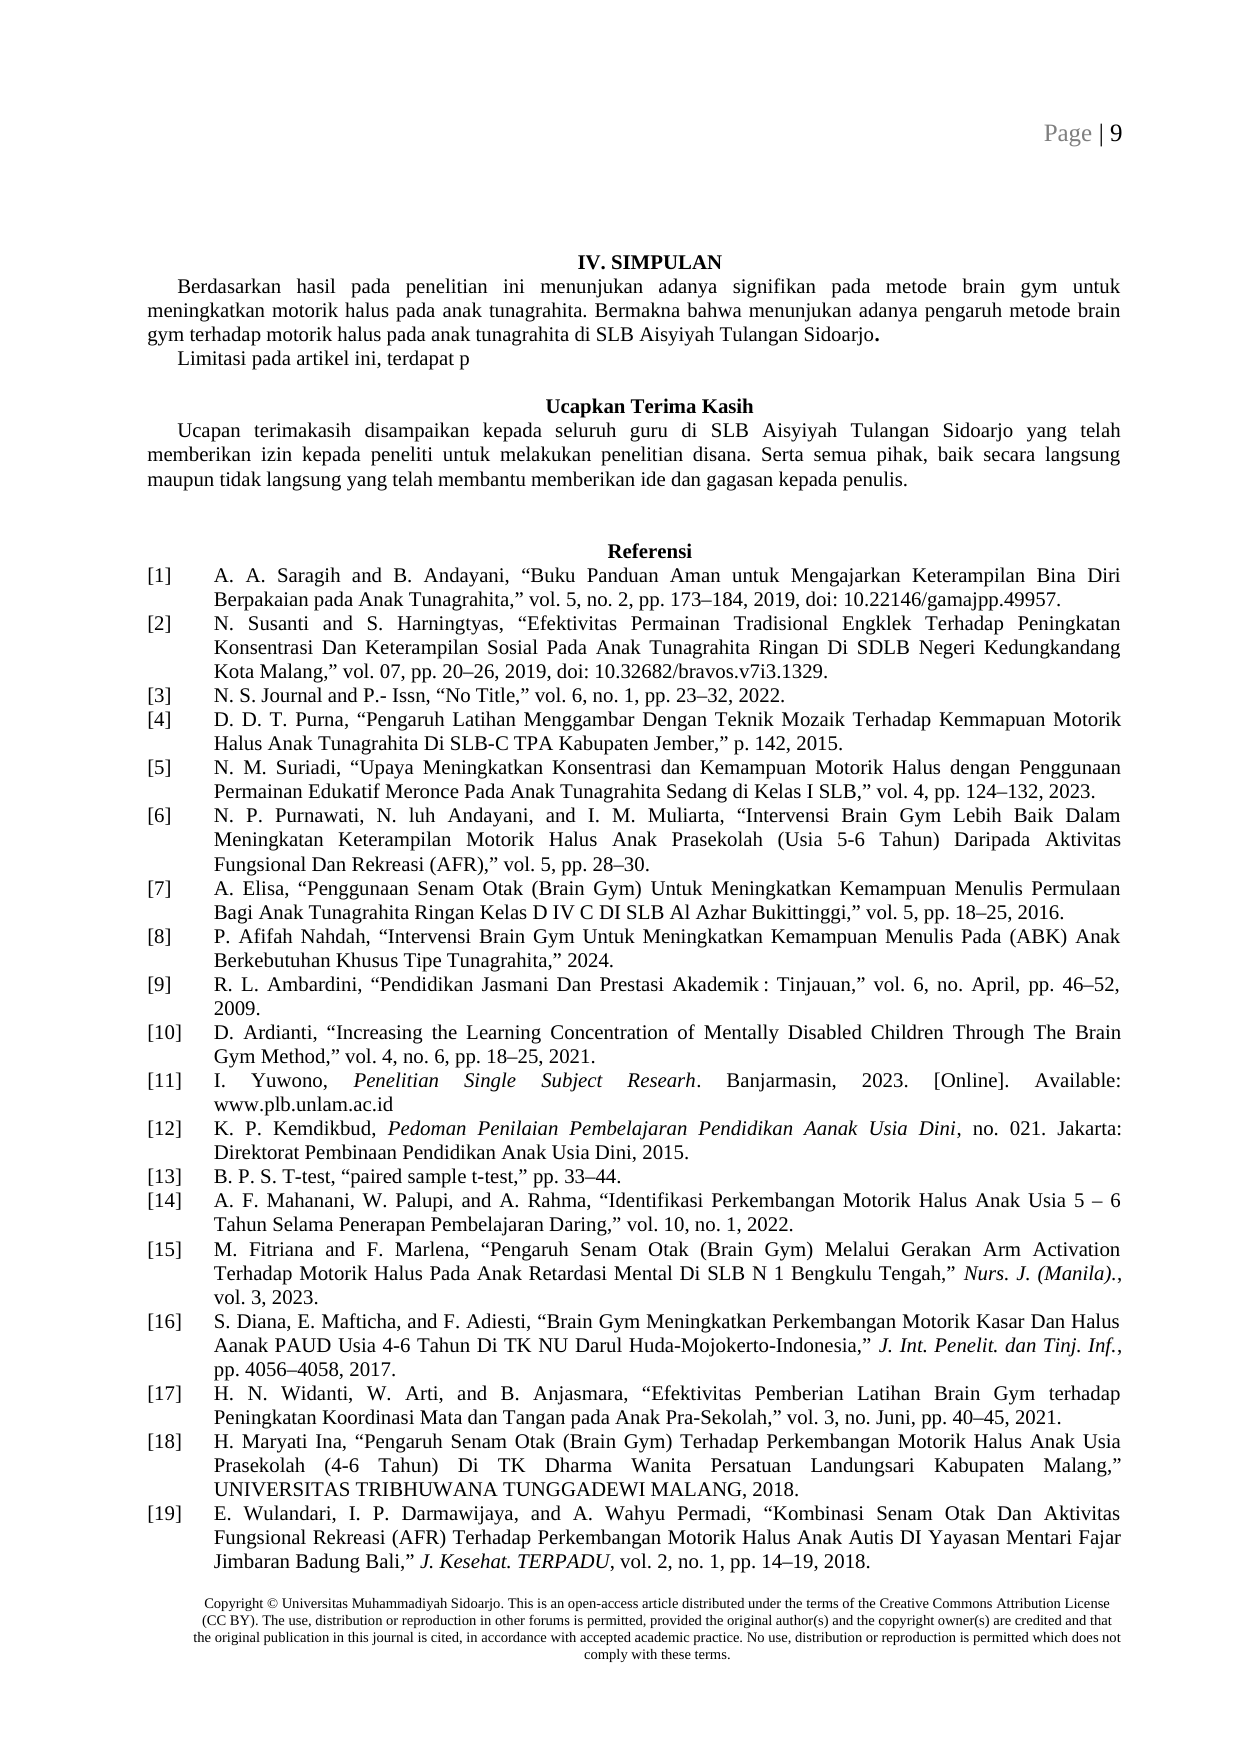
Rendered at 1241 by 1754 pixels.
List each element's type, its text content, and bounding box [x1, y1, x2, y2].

text [6] N. P. Purnawati, N. luh Andayani, and I. M. Muliarta, “Intervensi Brain Gym Lebih Baik Dalam Meningkatan Keterampilan Motorik Halus Anak Prasekolah (Usia 5-6 Tahun) Daripada Aktivitas Fungsional Dan Rekreasi (AFR),” vol. 5, pp. 28–30. [147, 803, 1122, 876]
text [10] D. Ardianti, “Increasing the Learning Concentration of Mentally Disabled Children Through The Brain Gym Method,” vol. 4, no. 6, pp. 18–25, 2021. [147, 1020, 1122, 1068]
text [3] N. S. Journal and P.- Issn, “No Title,” vol. 6, no. 1, pp. 23–32, 2022. [147, 683, 1122, 707]
text [9] R. L. Ambardini, “Pendidikan Jasmani Dan Prestasi Akademik : Tinjauan,” vol. 6, no. April, pp. 46–52, 2009. [147, 972, 1122, 1020]
text Referensi [147, 539, 1122, 563]
text [15] M. Fitriana and F. Marlena, “Pengaruh Senam Otak (Brain Gym) Melalui Gerakan Arm Activation Terhadap Motorik Halus Pada Anak Retardasi Mental Di SLB N 1 Bengkulu Tengah,” Nurs. J. (Manila)., vol. 3, 2023. [147, 1236, 1122, 1309]
text [13] B. P. S. T-test, “paired sample t-test,” pp. 33–44. [147, 1164, 1122, 1188]
text Ucapkan Terima Kasih [147, 394, 1122, 418]
text [7] A. Elisa, “Penggunaan Senam Otak (Brain Gym) Untuk Meningkatkan Kemampuan Menulis Permulaan Bagi Anak Tunagrahita Ringan Kelas D IV C DI SLB Al Azhar Bukittinggi,” vol. 5, pp. 18–25, 2016. [147, 876, 1122, 924]
text [8] P. Afifah Nahdah, “Intervensi Brain Gym Untuk Meningkatkan Kemampuan Menulis Pada (ABK) Anak Berkebutuhan Khusus Tipe Tunagrahita,” 2024. [147, 924, 1122, 972]
text IV. SIMPULAN [147, 250, 1122, 274]
text [11] I. Yuwono, Penelitian Single Subject Researh. Banjarmasin, 2023. [Online]. Available: www.plb.unlam.ac.id [147, 1068, 1122, 1116]
text [16] S. Diana, E. Mafticha, and F. Adiesti, “Brain Gym Meningkatkan Perkembangan Motorik Kasar Dan Halus Aanak PAUD Usia 4-6 Tahun Di TK NU Darul Huda-Mojokerto-Indonesia,” J. Int. Penelit. dan Tinj. Inf., pp. 4056–4058, 2017. [147, 1309, 1122, 1381]
text [2] N. Susanti and S. Harningtyas, “Efektivitas Permainan Tradisional Engklek Terhadap Peningkatan Konsentrasi Dan Keterampilan Sosial Pada Anak Tunagrahita Ringan Di SDLB Negeri Kedungkandang Kota Malang,” vol. 07, pp. 20–26, 2019, doi: 10.32682/bravos.v7i3.1329. [147, 611, 1122, 683]
text Limitasi pada artikel ini, terdapat p [147, 346, 1122, 370]
text [18] H. Maryati Ina, “Pengaruh Senam Otak (Brain Gym) Terhadap Perkembangan Motorik Halus Anak Usia Prasekolah (4-6 Tahun) Di TK Dharma Wanita Persatuan Landungsari Kabupaten Malang,” UNIVERSITAS TRIBHUWANA TUNGGADEWI MALANG, 2018. [147, 1429, 1122, 1501]
text [12] K. P. Kemdikbud, Pedoman Penilaian Pembelajaran Pendidikan Aanak Usia Dini, no. 021. Jakarta: Direktorat Pembinaan Pendidikan Anak Usia Dini, 2015. [147, 1116, 1122, 1164]
text [1] A. A. Saragih and B. Andayani, “Buku Panduan Aman untuk Mengajarkan Keterampilan Bina Diri Berpakaian pada Anak Tunagrahita,” vol. 5, no. 2, pp. 173–184, 2019, doi: 10.22146/gamajpp.49957. [147, 563, 1122, 611]
text Berdasarkan hasil pada penelitian ini menunjukan adanya signifikan pada metode brain gym untuk meningkatkan motorik halus pada anak tunagrahita. Bermakna bahwa menunjukan adanya pengaruh metode brain gym terhadap motorik halus pada anak tunagrahita di SLB Aisyiyah Tulangan Sidoarjo. [147, 274, 1122, 346]
text [4] D. D. T. Purna, “Pengaruh Latihan Menggambar Dengan Teknik Mozaik Terhadap Kemmapuan Motorik Halus Anak Tunagrahita Di SLB-C TPA Kabupaten Jember,” p. 142, 2015. [147, 707, 1122, 755]
text [5] N. M. Suriadi, “Upaya Meningkatkan Konsentrasi dan Kemampuan Motorik Halus dengan Penggunaan Permainan Edukatif Meronce Pada Anak Tunagrahita Sedang di Kelas I SLB,” vol. 4, pp. 124–132, 2023. [147, 755, 1122, 803]
text Ucapan terimakasih disampaikan kepada seluruh guru di SLB Aisyiyah Tulangan Sidoarjo yang telah memberikan izin kepada peneliti untuk melakukan penelitian disana. Serta semua pihak, baik secara langsung maupun tidak langsung yang telah membantu memberikan ide dan gagasan kepada penulis. [147, 418, 1122, 491]
text [19] E. Wulandari, I. P. Darmawijaya, and A. Wahyu Permadi, “Kombinasi Senam Otak Dan Aktivitas Fungsional Rekreasi (AFR) Terhadap Perkembangan Motorik Halus Anak Autis DI Yayasan Mentari Fajar Jimbaran Badung Bali,” J. Kesehat. TERPADU, vol. 2, no. 1, pp. 14–19, 2018. [147, 1501, 1122, 1573]
text [14] A. F. Mahanani, W. Palupi, and A. Rahma, “Identifikasi Perkembangan Motorik Halus Anak Usia 5 – 6 Tahun Selama Penerapan Pembelajaran Daring,” vol. 10, no. 1, 2022. [147, 1188, 1122, 1236]
text [17] H. N. Widanti, W. Arti, and B. Anjasmara, “Efektivitas Pemberian Latihan Brain Gym terhadap Peningkatan Koordinasi Mata dan Tangan pada Anak Pra-Sekolah,” vol. 3, no. Juni, pp. 40–45, 2021. [147, 1381, 1122, 1429]
